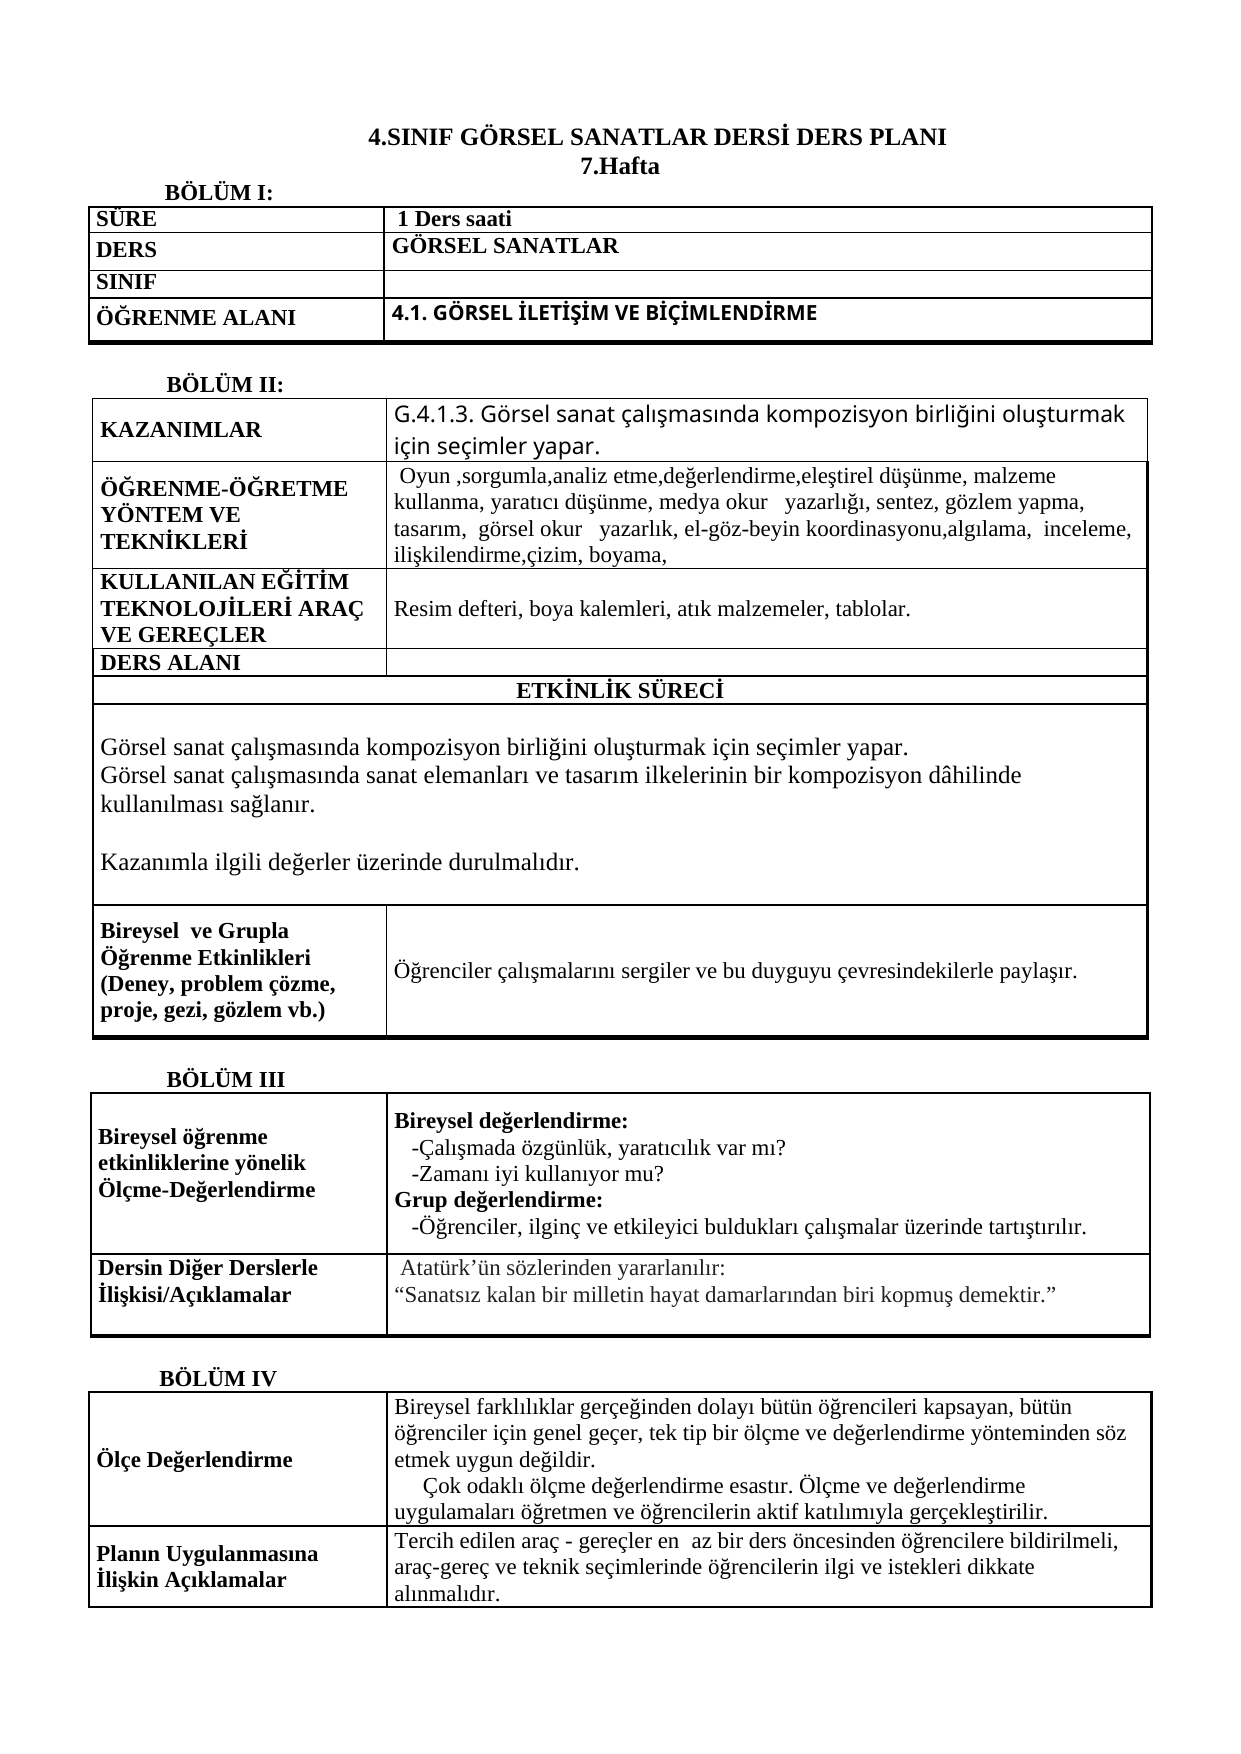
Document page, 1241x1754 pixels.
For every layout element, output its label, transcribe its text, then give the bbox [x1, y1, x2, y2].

table_cell ÖĞRENME-ÖĞRETME YÖNTEM VE TEKNİKLERİ [93, 462, 386, 567]
table_cell Resim defteri, boya kalemleri, atık malzemeler, tablolar. [387, 569, 1146, 647]
table_cell Tercih edilen araç - gereçler en az bir ders öncesinden öğrencilere bildirilmeli, araç-gereç ve teknik seçimlerinde öğrencilerin ilgi ve istekleri dikkate alınmalıdır. [388, 1527, 1150, 1606]
table_cell Planın Uygulanmasına İlişkin Açıklamalar [90, 1527, 386, 1606]
subtitle BÖLÜM IV [148, 1364, 1093, 1391]
table_cell KULLANILAN EĞİTİM TEKNOLOJİLERİ ARAÇ VE GEREÇLER [93, 569, 386, 647]
text BÖLÜM I: [148, 179, 1093, 206]
table_cell [385, 271, 1151, 297]
table_header SÜRE [90, 208, 383, 232]
table_cell Oyun ,sorgumla,analiz etme,değerlendirme,eleştirel düşünme, malzeme kullanma, yaratıcı düşünme, medya okur yazarlığı, sentez, gözlem yapma, tasarım, görsel okur yazarlık, el-göz-beyin koordinasyonu,algılama, inceleme, ilişkilendirme,çizim, boyama, [387, 462, 1146, 567]
table_cell Öğrenciler çalışmalarını sergiler ve bu duyguyu çevresindekilerle paylaşır. [387, 906, 1146, 1035]
table_header G.4.1.3. Görsel sanat çalışmasında kompozisyon birliğini oluşturmak için seçimler yapar. [387, 399, 1147, 461]
table_cell DERS [90, 233, 383, 270]
table_cell Dersin Diğer Derslerle İlişkisi/Açıklamalar [92, 1255, 386, 1333]
table_cell Bireysel ve Grupla Öğrenme Etkinlikleri (Deney, problem çözme, proje, gezi, gözlem vb.) [94, 906, 386, 1035]
table_cell Görsel sanat çalışmasında kompozisyon birliğini oluşturmak için seçimler yapar. Görsel sanat çalışmasında sanat elemanları ve tasarım ilkelerinin bir kompozisyon dâhilinde kullanılması sağlanır. Kazanımla ilgili değerler üzerinde durulmalıdır. [94, 705, 1146, 904]
subtitle BÖLÜM III [148, 1066, 1093, 1092]
text 7.Hafta [148, 151, 1093, 179]
table_header 1 Ders saati [385, 208, 1151, 232]
table_cell ETKİNLİK SÜRECİ [94, 677, 1146, 703]
table_cell ÖĞRENME ALANI [90, 299, 383, 340]
table_header Bireysel öğrenme etkinliklerine yönelik Ölçme-Değerlendirme [92, 1094, 386, 1252]
table_header Ölçe Değerlendirme [90, 1393, 386, 1525]
table_cell [387, 649, 1146, 675]
table_cell GÖRSEL SANATLAR [385, 233, 1151, 270]
table_cell DERS ALANI [94, 649, 386, 675]
table_header Bireysel değerlendirme: -Çalışmada özgünlük, yaratıcılık var mı? -Zamanı iyi kullanıyor mu? Grup değerlendirme: -Öğrenciler, ilginç ve etkileyici buldukları çalışmalar üzerinde tartıştırılır. [388, 1094, 1149, 1252]
table_cell SINIF [90, 271, 383, 297]
table_header Bireysel farklılıklar gerçeğinden dolayı bütün öğrencileri kapsayan, bütün öğrenciler için genel geçer, tek tip bir ölçme ve değerlendirme yönteminden söz etmek uygun değildir. Çok odaklı ölçme değerlendirme esastır. Ölçme ve değerlendirme uygulamaları öğretmen ve öğrencilerin aktif katılımıyla gerçekleştirilir. [388, 1393, 1150, 1525]
text BÖLÜM II: [148, 371, 1093, 397]
table_header KAZANIMLAR [93, 399, 386, 461]
table_cell 4.1. GÖRSEL İLETİŞİM VE BİÇİMLENDİRME [385, 299, 1151, 340]
text 4.SINIF GÖRSEL SANATLAR DERSİ DERS PLANI [148, 122, 1093, 151]
table_cell Atatürk’ün sözlerinden yararlanılır: “Sanatsız kalan bir milletin hayat damarlarından biri kopmuş demektir.” [388, 1255, 1149, 1333]
